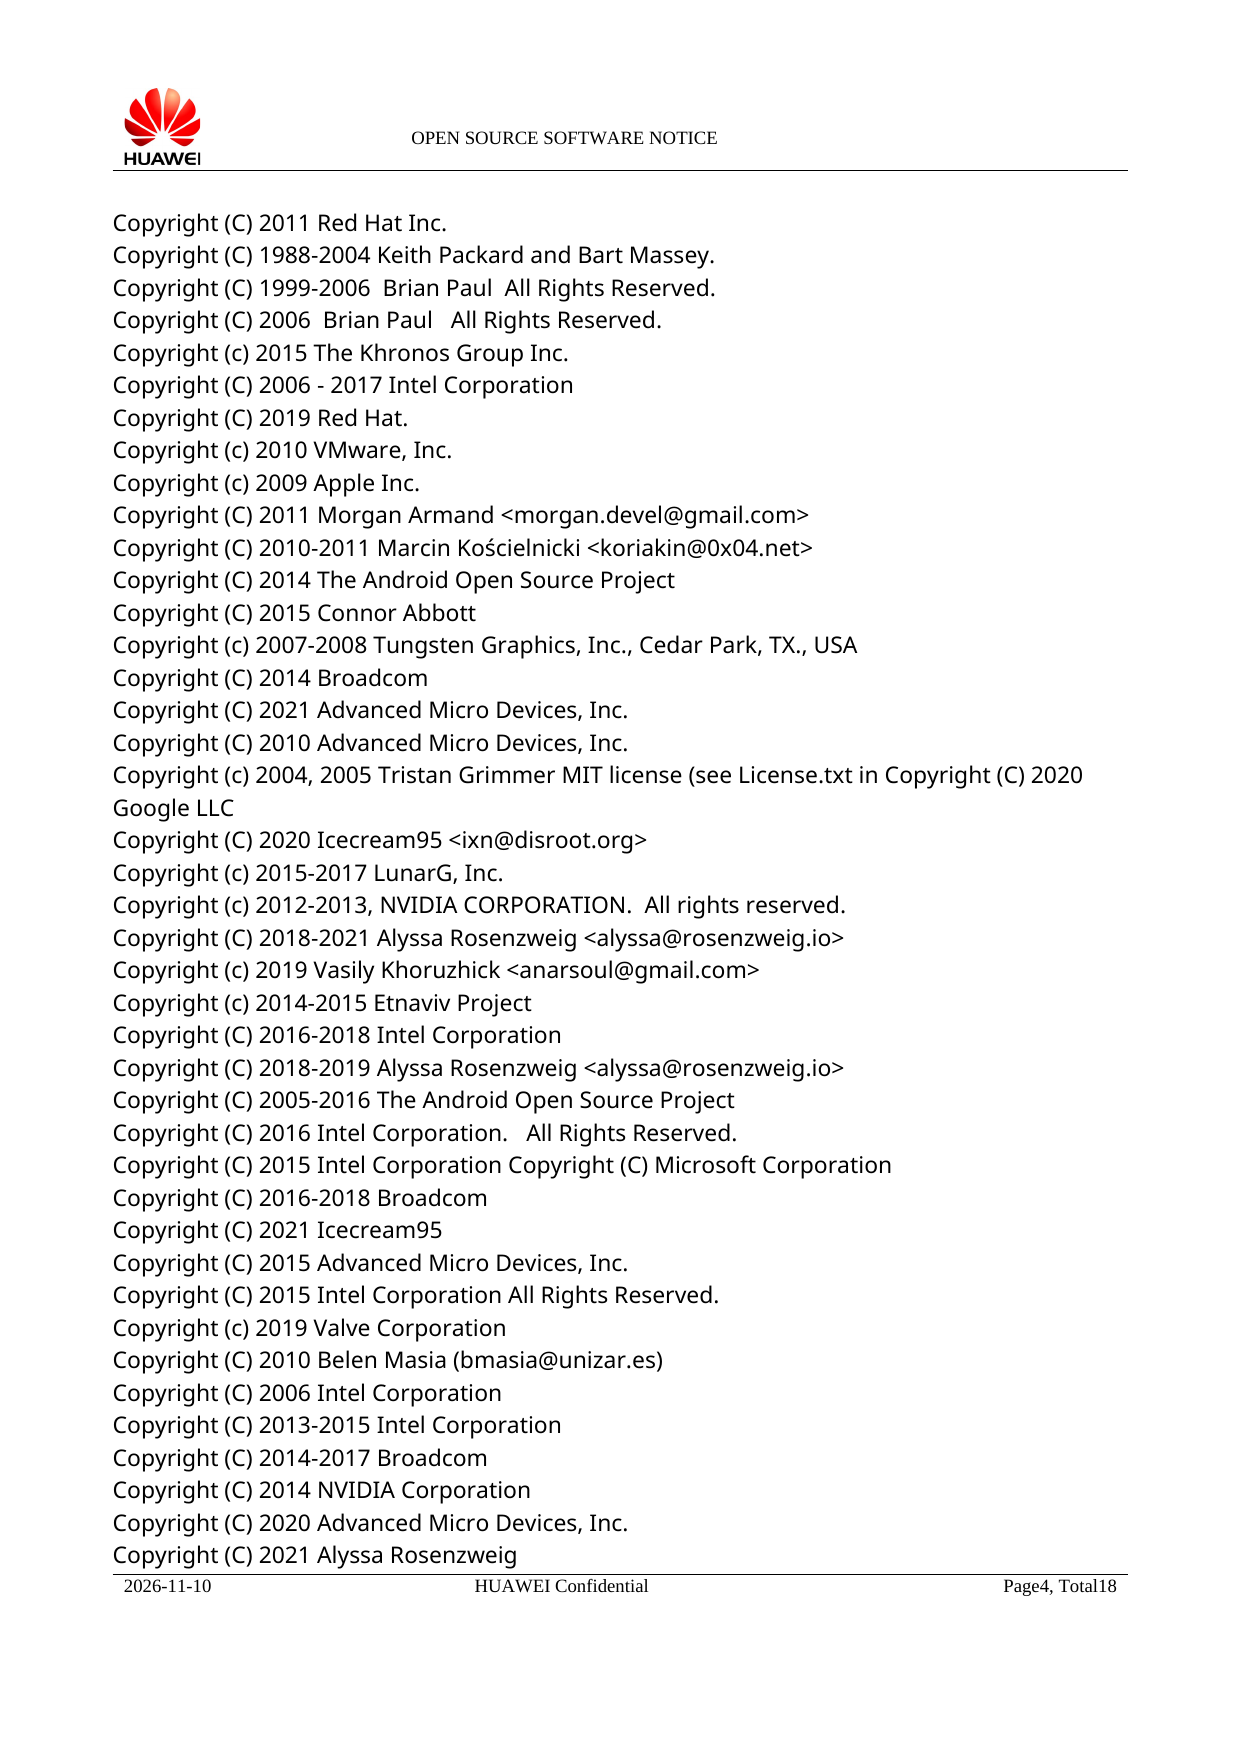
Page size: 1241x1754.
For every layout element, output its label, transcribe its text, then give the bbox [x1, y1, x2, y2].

picture [124, 88, 201, 165]
